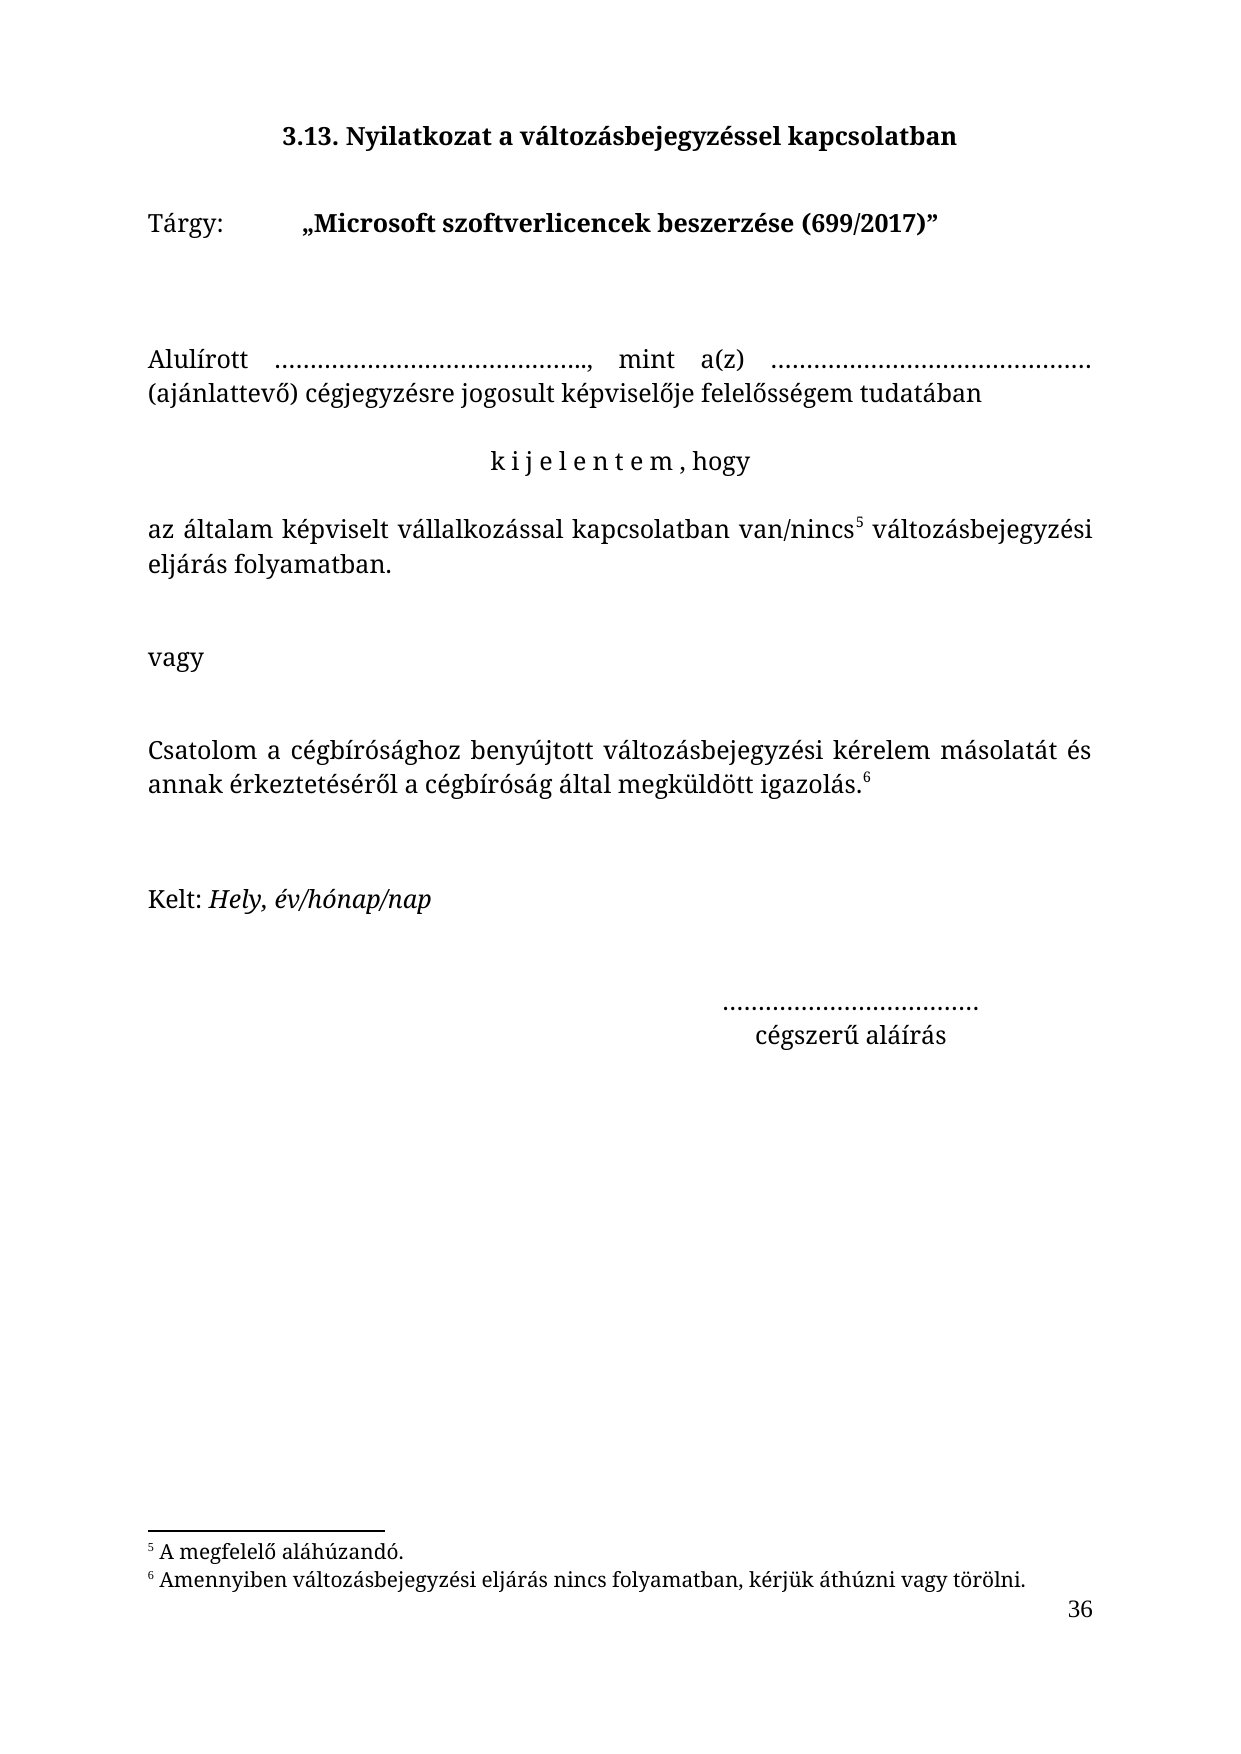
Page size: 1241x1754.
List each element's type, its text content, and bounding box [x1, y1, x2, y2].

text kijelentem, hogy [148, 444, 1093, 478]
text az általam képviselt vállalkozással kapcsolatban van/nincs változásbejegyzési eljárás folyamatban. [148, 512, 1093, 580]
table_header ……………………………… cégszerű aláírás [657, 915, 1044, 1052]
text Tárgy: „Microsoft szoftverlicencek beszerzése (699/2017)” [148, 206, 1093, 240]
text Kelt: Hely, év/hónap/nap [148, 881, 1093, 915]
text vagy [148, 639, 1093, 673]
text Csatolom a cégbírósághoz benyújtott változásbejegyzési kérelem másolatát és annak érkeztetéséről a cégbíróság által megküldött igazolás. [148, 732, 1093, 801]
text 3.13. Nyilatkozat a változásbejegyzéssel kapcsolatban [148, 118, 1093, 152]
text Alulírott …………………………………….., mint a(z) ……………………………………… (ajánlattevő) cégjegyzésre jogosult képviselője felelősségem tudatában [148, 342, 1093, 410]
